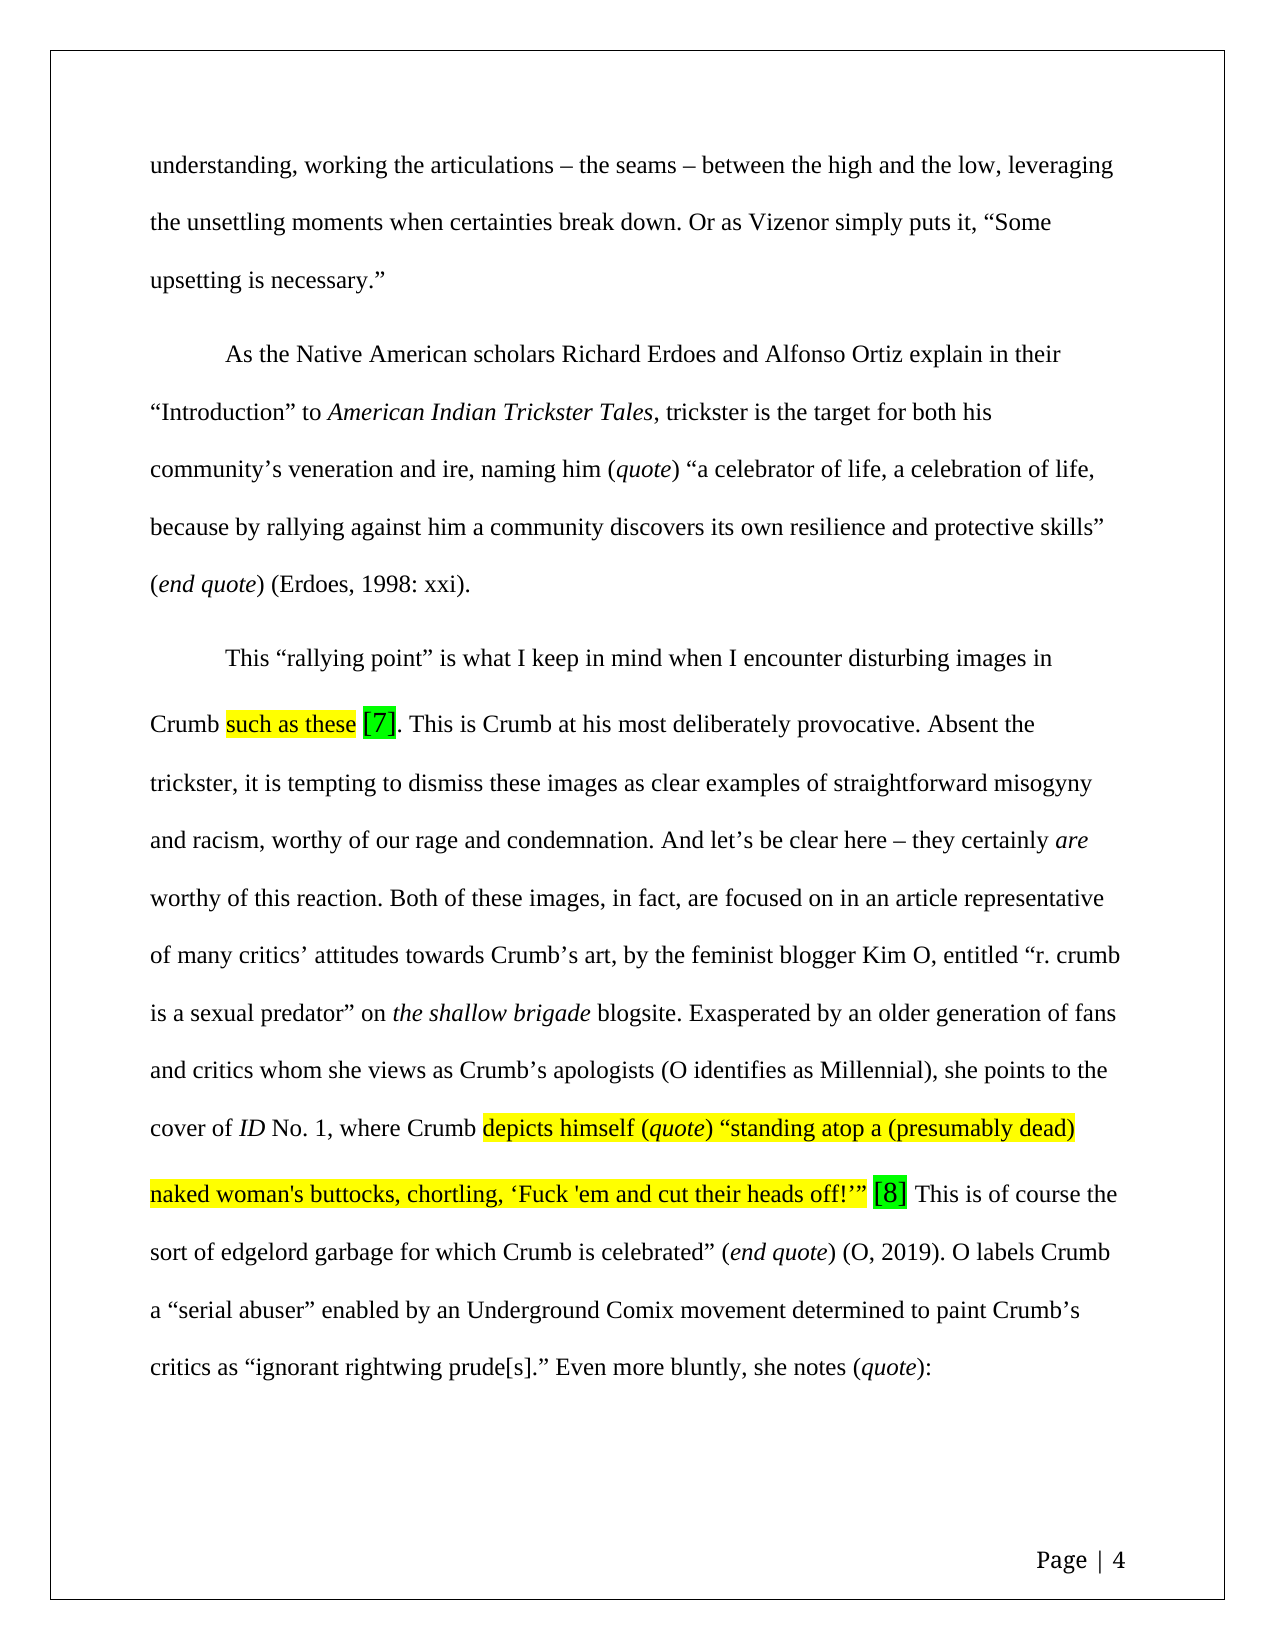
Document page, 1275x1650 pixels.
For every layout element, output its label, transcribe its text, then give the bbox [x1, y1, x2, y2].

text This “rallying point” is what I keep in mind when I encounter disturbing images in Crumb such as these [7]. This is Crumb at his most deliberately provocative. Absent the trickster, it is tempting to dismiss these images as clear examples of straightforward misogyny and racism, worthy of our rage and condemnation. And let’s be clear here – they certainly are worthy of this reaction. Both of these images, in fact, are focused on in an article representative of many critics’ attitudes towards Crumb’s art, by the feminist blogger Kim O, entitled “r. crumb is a sexual predator” on the shallow brigade blogsite. Exasperated by an older generation of fans and critics whom she views as Crumb’s apologists (O identifies as Millennial), she points to the cover of ID No. 1, where Crumb depicts himself (quote) “standing atop a (presumably dead) naked woman's buttocks, chortling, ‘Fuck 'em and cut their heads off!’” [8] This is of course the sort of edgelord garbage for which Crumb is celebrated” (end quote) (O, 2019). O labels Crumb a “serial abuser” enabled by an Underground Comix movement determined to paint Crumb’s critics as “ignorant rightwing prude[s].” Even more bluntly, she notes (quote): [150, 643, 1125, 1381]
text As the Native American scholars Richard Erdoes and Alfonso Ortiz explain in their “Introduction” to American Indian Trickster Tales, trickster is the target for both his community’s veneration and ire, naming him (quote) “a celebrator of life, a celebration of life, because by rallying against him a community discovers its own resilience and protective skills” (end quote) (Erdoes, 1998: xxi). [150, 339, 1125, 598]
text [150, 150, 1125, 294]
